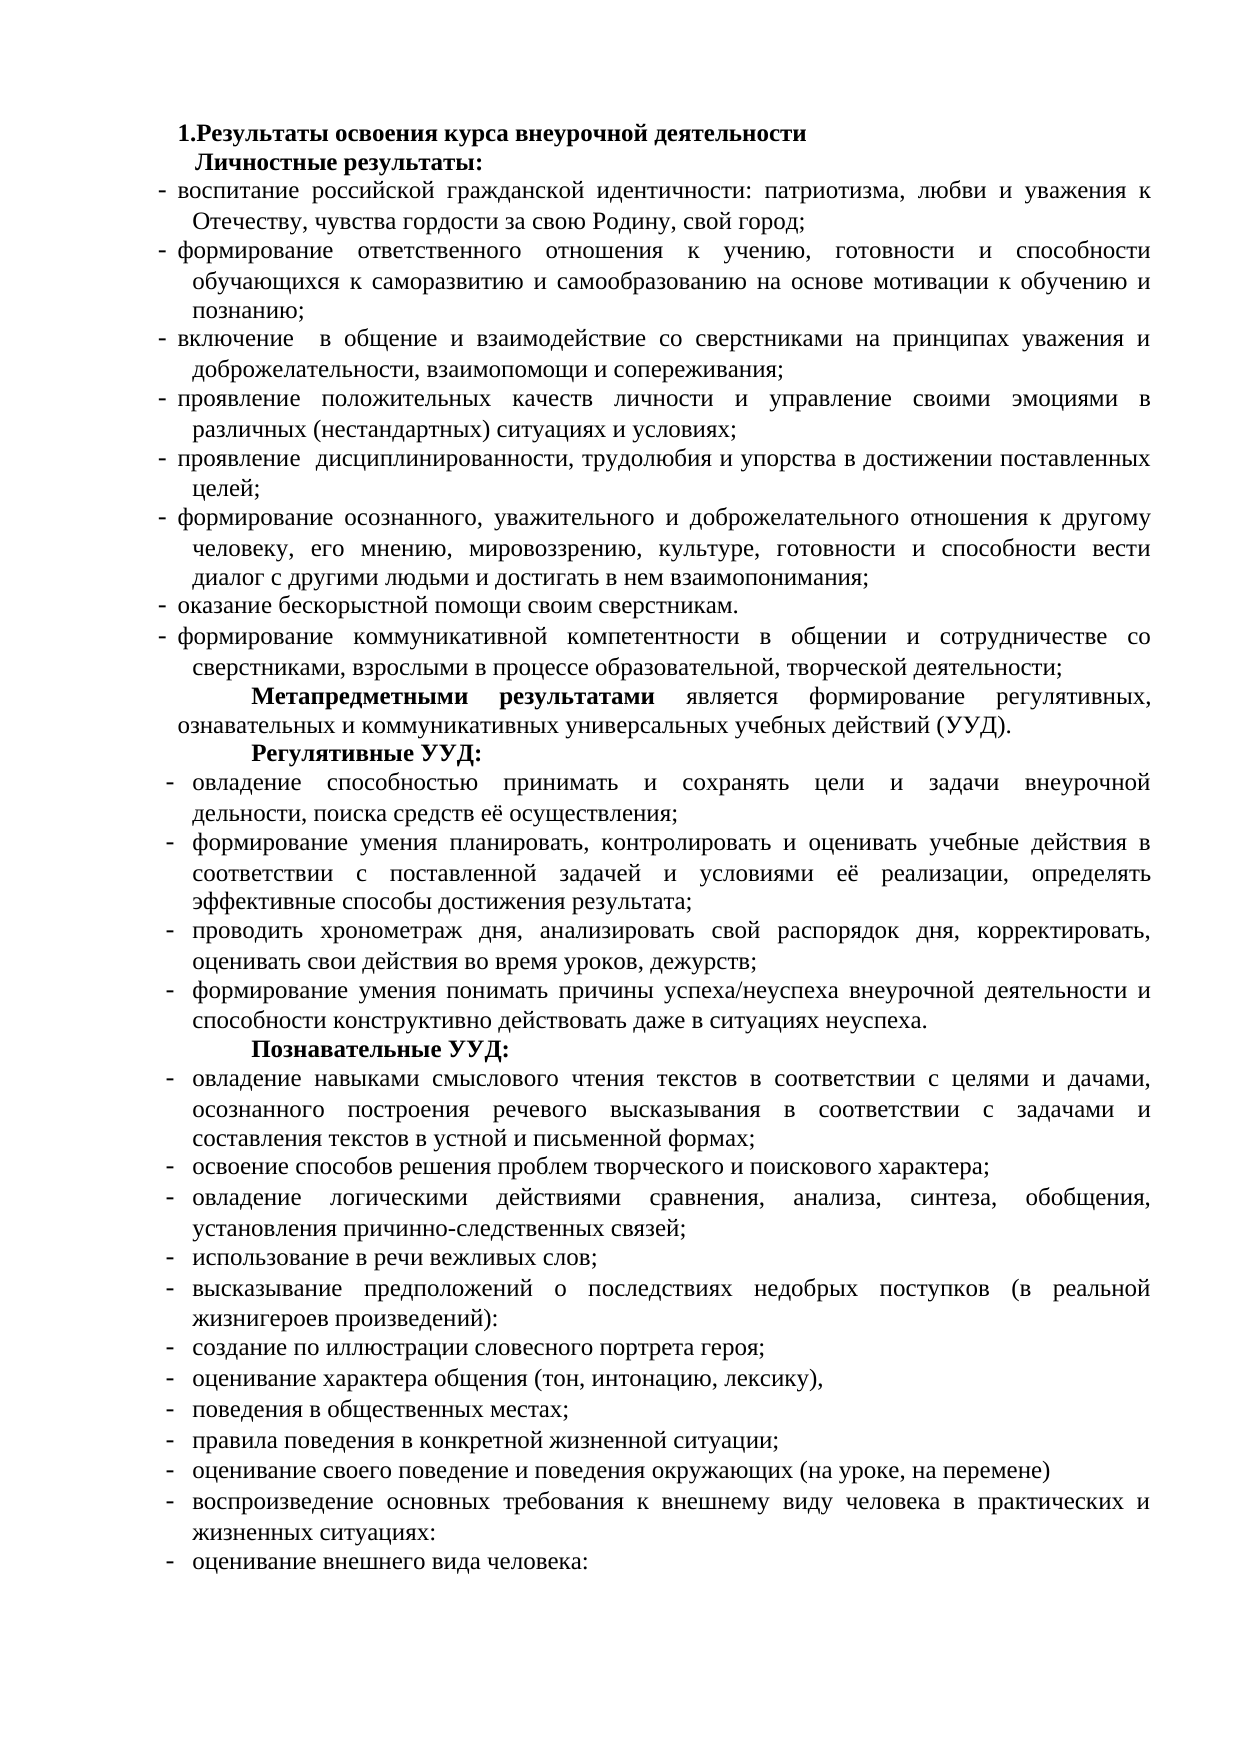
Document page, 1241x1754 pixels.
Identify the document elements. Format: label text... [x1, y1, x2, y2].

list поведения в общественных местах; [162, 1394, 1152, 1425]
text Познавательные УУД: [177, 1034, 1152, 1063]
list формирование ответственного отношения к учению, готовности и способности обучающихся к саморазвитию и самообразованию на основе мотивации к обучению и познанию; [154, 235, 1152, 323]
list формирование умения понимать причины успеха/неуспеха внеурочной деятельности и способности конструктивно действовать даже в ситуациях неуспеха. [162, 975, 1152, 1034]
list воспроизведение основных требования к внешнему виду человека в практических и жизненных ситуациях: [162, 1486, 1152, 1546]
list правила поведения в конкретной жизненной ситуации; [162, 1425, 1152, 1456]
list создание по иллюстрации словесного портрета героя; [162, 1332, 1152, 1363]
text Регулятивные УУД: [177, 738, 1152, 767]
list воспитание российской гражданской идентичности: патриотизма, любви и уважения к Отечеству, чувства гордости за свою Родину, свой город; [154, 176, 1152, 235]
list оценивание характера общения (тон, интонацию, лексику), [162, 1363, 1152, 1394]
list формирование умения планировать, контролировать и оценивать учебные действия в соответствии с поставленной задачей и условиями её реализации, определять эффективные способы достижения результата; [162, 827, 1152, 915]
list проводить хронометраж дня, анализировать свой распорядок дня, корректировать, оценивать свои действия во время уроков, дежурств; [162, 915, 1152, 975]
list освоение способов решения проблем творческого и поискового характера; [162, 1151, 1152, 1182]
list проявление положительных качеств личности и управление своими эмоциями в различных (нестандартных) ситуациях и условиях; [154, 383, 1152, 443]
list овладение способностью принимать и сохранять цели и задачи внеурочной дельности, поиска средств её осуществления; [162, 767, 1152, 827]
list овладение навыками смыслового чтения текстов в соответствии с целями и дачами, осознанного построения речевого высказывания в соответствии с задачами и составления текстов в устной и письменной формах; [162, 1063, 1152, 1151]
list оценивание своего поведение и поведения окружающих (на уроке, на перемене) [162, 1456, 1152, 1486]
list овладение логическими действиями сравнения, анализа, синтеза, обобщения, установления причинно-следственных связей; [162, 1182, 1152, 1242]
list включение в общение и взаимодействие со сверстниками на принципах уважения и доброжелательности, взаимопомощи и сопереживания; [154, 323, 1152, 383]
list высказывание предположений о последствиях недобрых поступков (в реальной жизнигероев произведений): [162, 1273, 1152, 1332]
list формирование осознанного, уважительного и доброжелательного отношения к другому человеку, его мнению, мировоззрению, культуре, готовности и способности вести диалог с другими людьми и достигать в нем взаимопонимания; [154, 502, 1152, 591]
list формирование коммуникативной компетентности в общении и сотрудничестве со сверстниками, взрослыми в процессе образовательной, творческой деятельности; [154, 621, 1152, 681]
text Метапредметными результатами является формирование регулятивных, ознавательных и коммуникативных универсальных учебных действий (УУД). [177, 681, 1152, 738]
list оценивание внешнего вида человека: [162, 1546, 1152, 1577]
text 1.Результаты освоения курса внеурочной деятельности [177, 118, 1152, 147]
list оказание бескорыстной помощи своим сверстникам. [154, 591, 1152, 621]
list проявление дисциплинированности, трудолюбия и упорства в достижении поставленных целей; [154, 443, 1152, 502]
list использование в речи вежливых слов; [162, 1242, 1152, 1273]
text Личностные результаты: [195, 147, 1152, 176]
